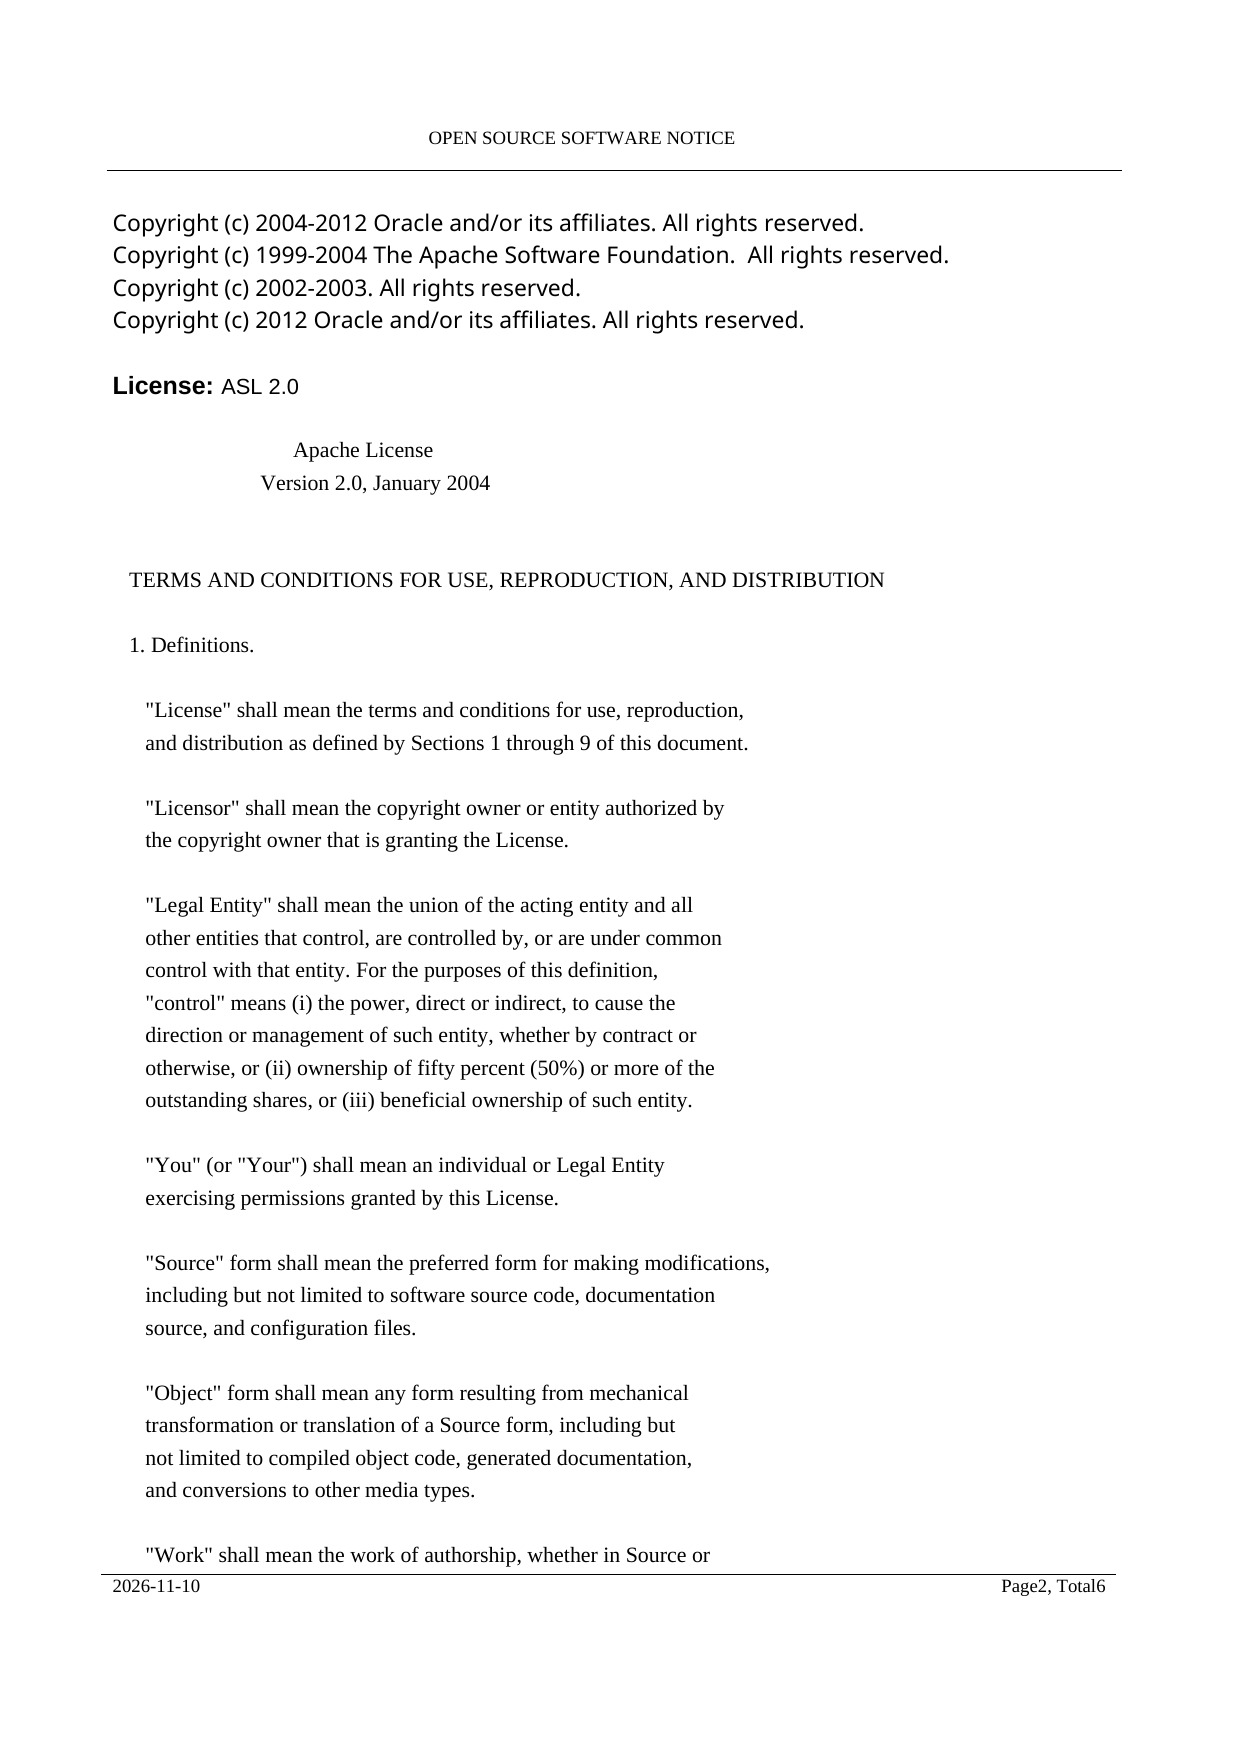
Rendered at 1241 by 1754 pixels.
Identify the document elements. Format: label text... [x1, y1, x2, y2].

text License: ASL 2.0 [112, 369, 1128, 401]
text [112, 401, 1128, 1571]
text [112, 206, 1128, 369]
